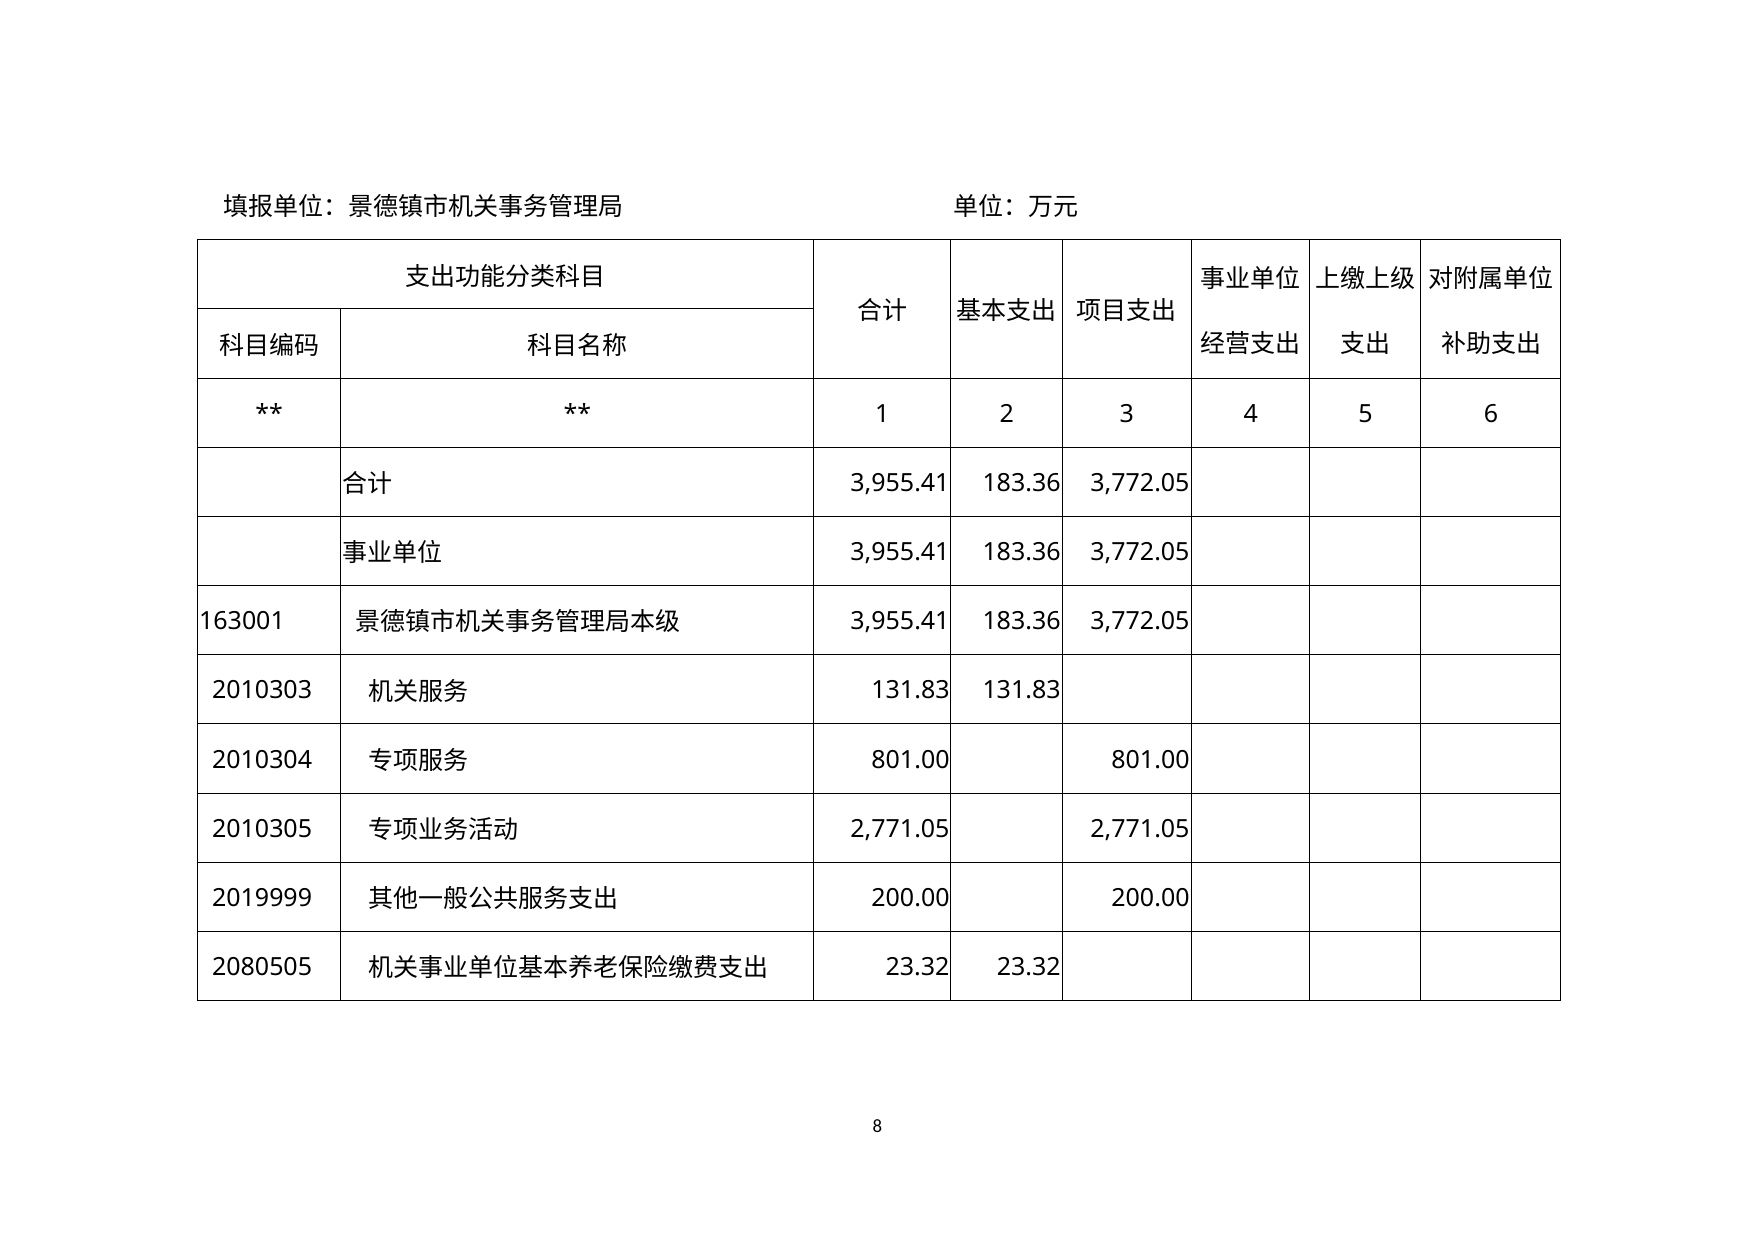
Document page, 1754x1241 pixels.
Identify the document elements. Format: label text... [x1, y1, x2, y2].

table_cell 1 [814, 379, 950, 447]
table_cell [1192, 863, 1309, 931]
table_cell 2010305 [198, 794, 340, 862]
table_cell [1310, 448, 1420, 516]
table_cell [1192, 932, 1309, 1000]
table_cell ** [341, 379, 813, 447]
table_cell 6 [1421, 379, 1560, 447]
table_cell [951, 724, 1062, 792]
table_cell [1192, 586, 1309, 654]
table_cell 131.83 [951, 655, 1062, 723]
table_cell 131.83 [814, 655, 950, 723]
table_cell 183.36 [951, 586, 1062, 654]
table_cell [1063, 655, 1191, 723]
table_cell [1310, 794, 1420, 862]
table_cell 183.36 [951, 517, 1062, 585]
table_cell 3,955.41 [814, 586, 950, 654]
table_cell 其他一般公共服务支出 [341, 863, 813, 931]
table_cell [1421, 794, 1560, 862]
table_cell 事业单位 [341, 517, 813, 585]
table_cell 3,772.05 [1063, 586, 1191, 654]
table_cell 200.00 [1063, 863, 1191, 931]
table_cell 景德镇市机关事务管理局本级 [341, 586, 813, 654]
table_cell 163001 [198, 586, 340, 654]
table_cell [1421, 517, 1560, 585]
table_cell 3 [1063, 379, 1191, 447]
table_cell 支出功能分类科目 [198, 240, 813, 308]
table_cell [1421, 448, 1560, 516]
table_cell 2010303 [198, 655, 340, 723]
table_cell [1421, 863, 1560, 931]
table_cell [1421, 932, 1560, 1000]
table_cell [951, 863, 1062, 931]
table_cell 专项服务 [341, 724, 813, 792]
table_cell 23.32 [814, 932, 950, 1000]
table_cell [1310, 863, 1420, 931]
table_cell 801.00 [1063, 724, 1191, 792]
table_cell 5 [1310, 379, 1420, 447]
table_cell [1310, 517, 1420, 585]
table_cell [198, 517, 340, 585]
table_cell 801.00 [814, 724, 950, 792]
table_cell 机关服务 [341, 655, 813, 723]
table_cell 合计 [341, 448, 813, 516]
table_cell 23.32 [951, 932, 1062, 1000]
table_cell [1421, 655, 1560, 723]
table_cell ** [198, 379, 340, 447]
table_cell 合计 [814, 240, 950, 377]
table_cell [951, 794, 1062, 862]
table_cell 对附属单位补助支出 [1421, 240, 1560, 377]
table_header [198, 171, 1561, 239]
table_cell 2010304 [198, 724, 340, 792]
table_cell 3,772.05 [1063, 448, 1191, 516]
table_cell 2080505 [198, 932, 340, 1000]
table_cell 3,955.41 [814, 517, 950, 585]
table_cell [1310, 932, 1420, 1000]
table_cell 科目名称 [341, 309, 813, 377]
table_cell [1192, 794, 1309, 862]
table_cell [1421, 724, 1560, 792]
table_cell 基本支出 [951, 240, 1062, 377]
table_cell [198, 448, 340, 516]
table_cell 3,955.41 [814, 448, 950, 516]
table_cell 4 [1192, 379, 1309, 447]
table_cell [1192, 724, 1309, 792]
table_cell [1192, 517, 1309, 585]
table_cell 机关事业单位基本养老保险缴费支出 [341, 932, 813, 1000]
table_cell [1192, 448, 1309, 516]
table_cell [1421, 586, 1560, 654]
table_cell 2 [951, 379, 1062, 447]
table_cell 项目支出 [1063, 240, 1191, 377]
table_cell [1310, 586, 1420, 654]
table_cell [1192, 655, 1309, 723]
table_cell 2,771.05 [814, 794, 950, 862]
table_cell 事业单位经营支出 [1192, 240, 1309, 377]
table_cell 200.00 [814, 863, 950, 931]
table_cell 科目编码 [198, 309, 340, 377]
table_cell 3,772.05 [1063, 517, 1191, 585]
table_cell [1310, 655, 1420, 723]
table_cell 183.36 [951, 448, 1062, 516]
table_cell 上缴上级支出 [1310, 240, 1420, 377]
table_cell [1063, 932, 1191, 1000]
table_cell [1310, 724, 1420, 792]
table_cell 2019999 [198, 863, 340, 931]
table_cell 专项业务活动 [341, 794, 813, 862]
table_cell 2,771.05 [1063, 794, 1191, 862]
